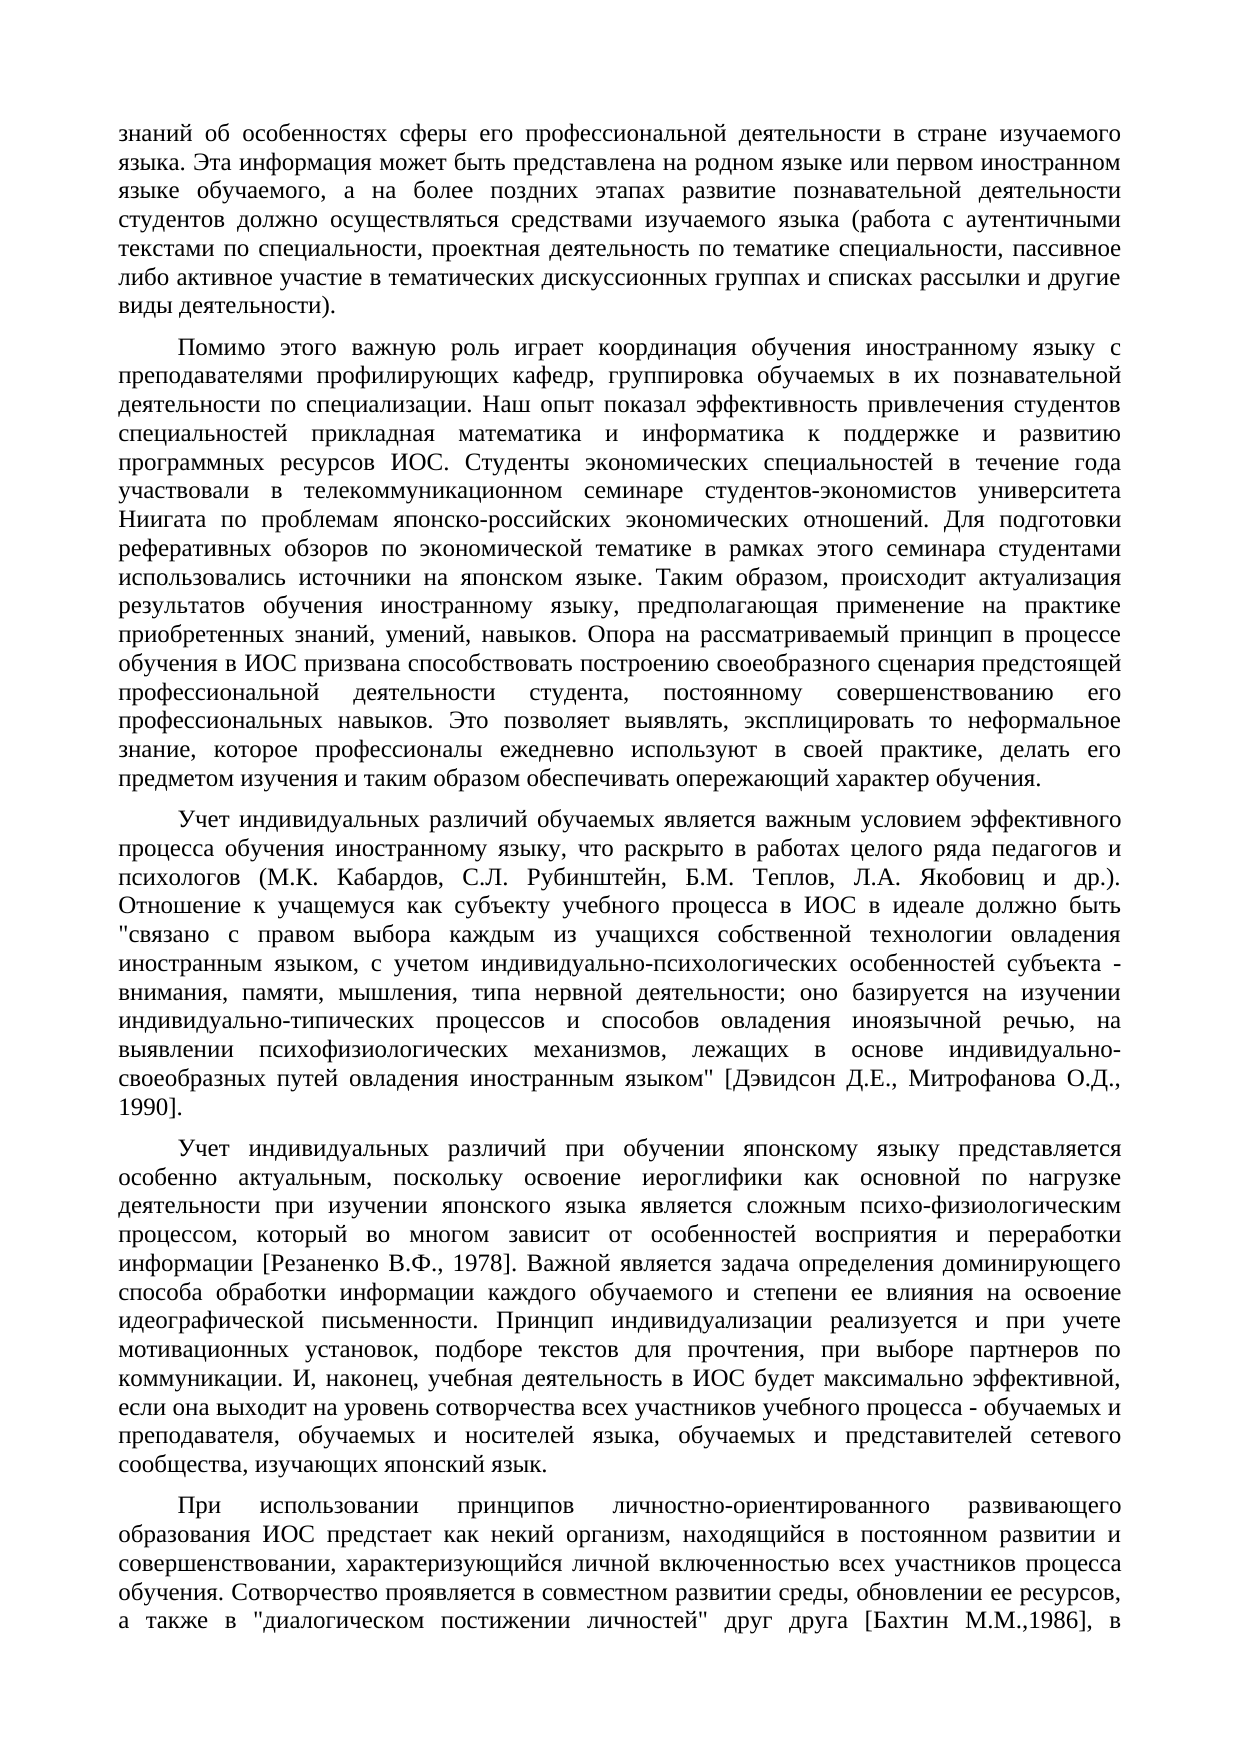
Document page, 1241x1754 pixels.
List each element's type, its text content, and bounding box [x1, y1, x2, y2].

text Учет индивидуальных различий при обучении японскому языку представляется особенно актуальным, поскольку освоение иероглифики как основной по нагрузке деятельности при изучении японского языка является сложным психо-физиологическим процессом, который во многом зависит от особенностей восприятия и переработки информации [Резаненко В.Ф., 1978]. Важной является задача определения доминирующего способа обработки информации каждого обучаемого и степени ее влияния на освоение идеографической письменности. Принцип индивидуализации реализуется и при учете мотивационных установок, подборе текстов для прочтения, при выборе партнеров по коммуникации. И, наконец, учебная деятельность в ИОС будет максимально эффективной, если она выходит на уровень сотворчества всех участников учебного процесса - обучаемых и преподавателя, обучаемых и носителей языка, обучаемых и представителей сетевого сообщества, изучающих японский язык. [118, 1133, 1122, 1478]
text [118, 118, 1122, 319]
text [118, 1491, 1122, 1634]
text Помимо этого важную роль играет координация обучения иностранному языку с преподавателями профилирующих кафедр, группировка обучаемых в их познавательной деятельности по специализации. Наш опыт показал эффективность привлечения студентов специальностей прикладная математика и информатика к поддержке и развитию программных ресурсов ИОС. Студенты экономических специальностей в течение года участвовали в телекоммуникационном семинаре студентов-экономистов университета Ниигата по проблемам японско-российских экономических отношений. Для подготовки реферативных обзоров по экономической тематике в рамках этого семинара студентами использовались источники на японском языке. Таким образом, происходит актуализация результатов обучения иностранному языку, предполагающая применение на практике приобретенных знаний, умений, навыков. Опора на рассматриваемый принцип в процессе обучения в ИОС призвана способствовать построению своеобразного сценария предстоящей профессиональной деятельности студента, постоянному совершенствованию его профессиональных навыков. Это позволяет выявлять, эксплицировать то неформальное знание, которое профессионалы ежедневно используют в своей практике, делать его предметом изучения и таким образом обеспечивать опережающий характер обучения. [118, 332, 1122, 792]
text Учет индивидуальных различий обучаемых является важным условием эффективного процесса обучения иностранному языку, что раскрыто в работах целого ряда педагогов и психологов (М.К. Кабардов, С.Л. Рубинштейн, Б.М. Теплов, Л.А. Якобовиц и др.). Отношение к учащемуся как субъекту учебного процесса в ИОС в идеале должно быть "связано с правом выбора каждым из учащихся собственной технологии овладения иностранным языком, с учетом индивидуально-психологических особенностей субъекта - внимания, памяти, мышления, типа нервной деятельности; оно базируется на изучении индивидуально-типических процессов и способов овладения иноязычной речью, на выявлении психофизиологических механизмов, лежащих в основе индивидуально-своеобразных путей овладения иностранным языком" [Дэвидсон Д.Е., Митрофанова О.Д., 1990]. [118, 804, 1122, 1121]
